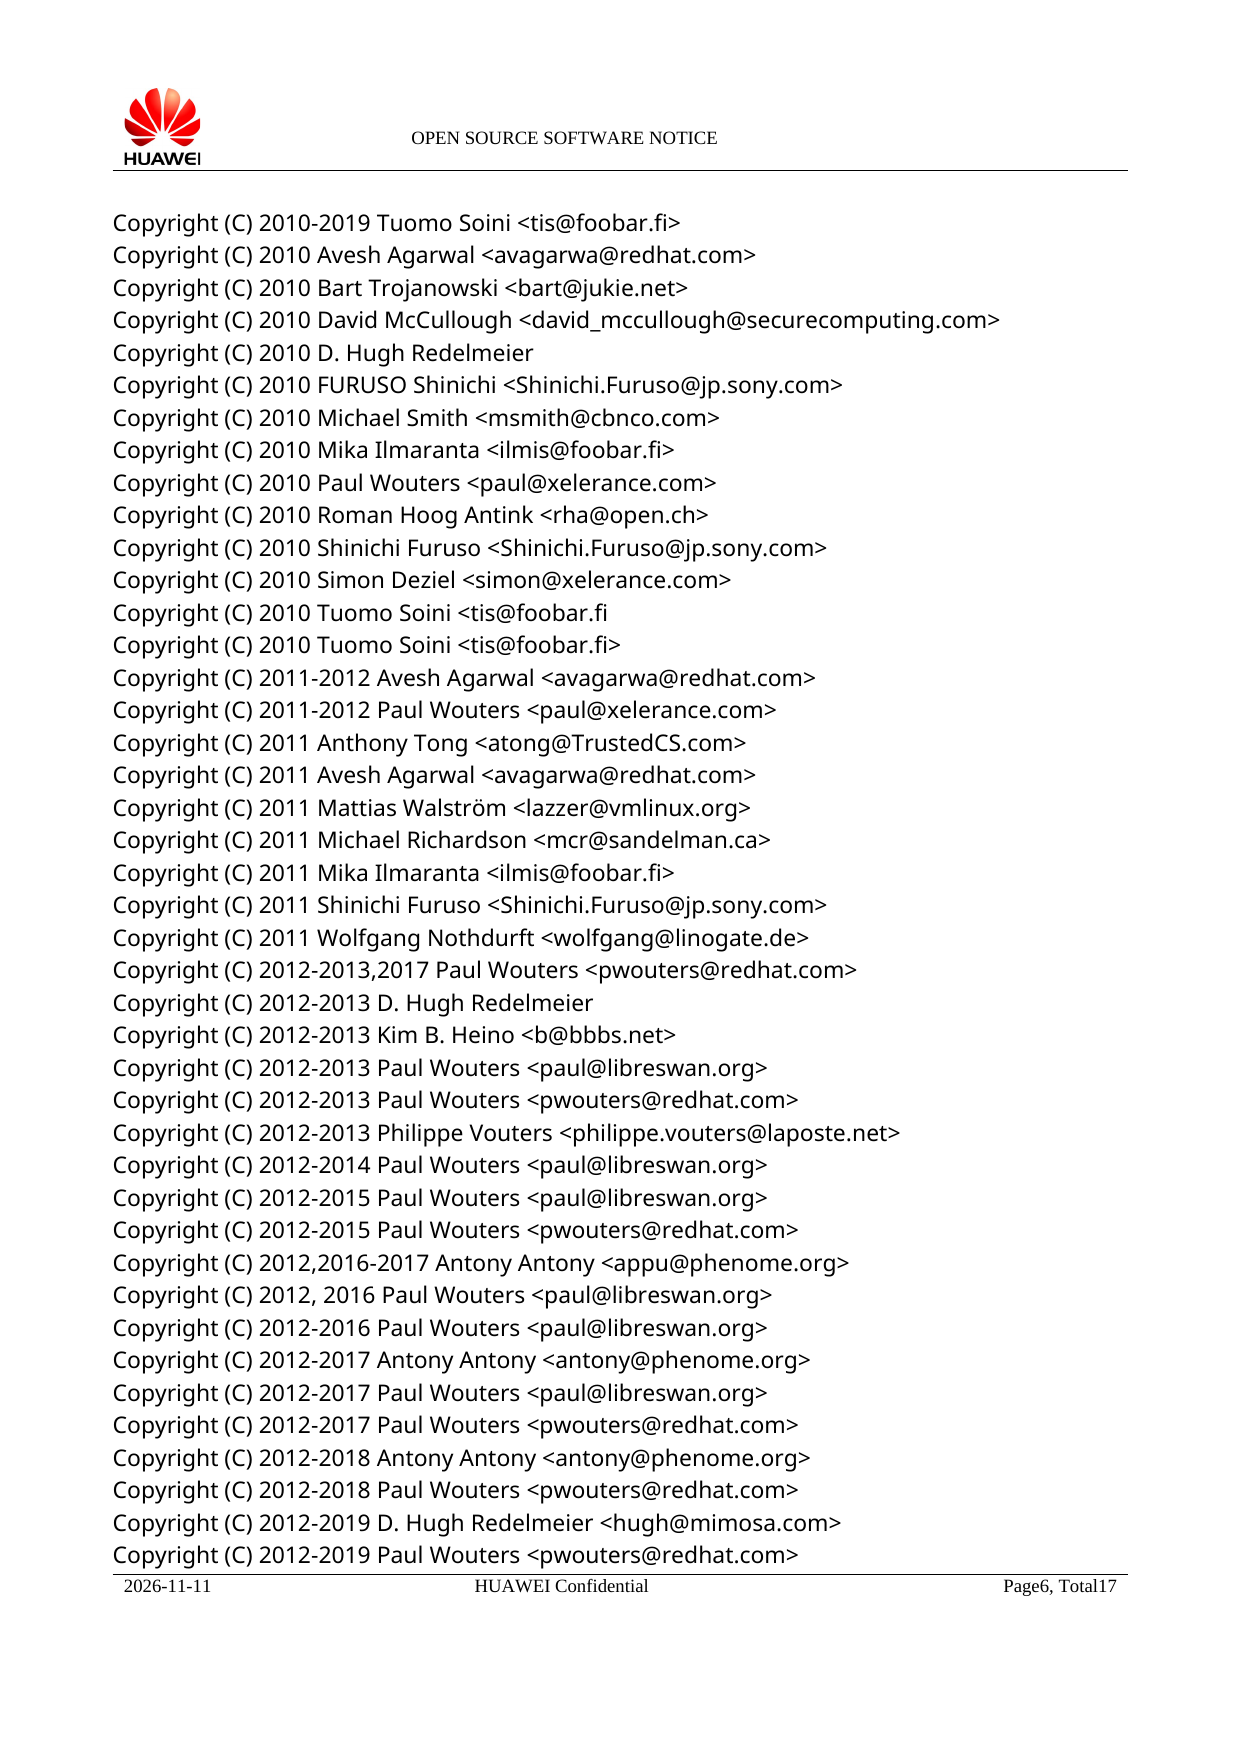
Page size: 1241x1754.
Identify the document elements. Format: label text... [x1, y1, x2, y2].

text Copyright (C) 2012,2016-2017 Antony Antony <appu@phenome.org> [112, 1246, 1128, 1279]
text Copyright (C) 2010 Avesh Agarwal <avagarwa@redhat.com> [112, 239, 1128, 271]
text Copyright (C) 2012-2017 Paul Wouters <pwouters@redhat.com> [112, 1409, 1128, 1441]
text Copyright (C) 2012-2018 Paul Wouters <pwouters@redhat.com> [112, 1474, 1128, 1506]
text Copyright (C) 2012-2014 Paul Wouters <paul@libreswan.org> [112, 1149, 1128, 1181]
text Copyright (C) 2010 Tuomo Soini <tis@foobar.fi [112, 596, 1128, 629]
text Copyright (C) 2011 Mattias Walström <lazzer@vmlinux.org> [112, 791, 1128, 824]
text Copyright (C) 2010 Paul Wouters <paul@xelerance.com> [112, 466, 1128, 499]
text Copyright (C) 2010 Bart Trojanowski <bart@jukie.net> [112, 271, 1128, 304]
text Copyright (C) 2012-2018 Antony Antony <antony@phenome.org> [112, 1441, 1128, 1474]
text Copyright (C) 2012-2013 D. Hugh Redelmeier [112, 986, 1128, 1019]
text Copyright (C) 2011-2012 Paul Wouters <paul@xelerance.com> [112, 694, 1128, 726]
text Copyright (C) 2012-2013 Paul Wouters <pwouters@redhat.com> [112, 1084, 1128, 1116]
text Copyright (C) 2012-2017 Paul Wouters <paul@libreswan.org> [112, 1376, 1128, 1409]
text Copyright (C) 2011 Shinichi Furuso <Shinichi.Furuso@jp.sony.com> [112, 889, 1128, 921]
text Copyright (C) 2011 Anthony Tong <atong@TrustedCS.com> [112, 726, 1128, 759]
text Copyright (C) 2010 Tuomo Soini <tis@foobar.fi> [112, 629, 1128, 661]
text Copyright (C) 2012-2013 Paul Wouters <paul@libreswan.org> [112, 1051, 1128, 1084]
text Copyright (C) 2010 FURUSO Shinichi <Shinichi.Furuso@jp.sony.com> [112, 369, 1128, 401]
text Copyright (C) 2011 Wolfgang Nothdurft <wolfgang@linogate.de> [112, 921, 1128, 954]
text Copyright (C) 2010 Michael Smith <msmith@cbnco.com> [112, 401, 1128, 434]
text Copyright (C) 2012-2015 Paul Wouters <paul@libreswan.org> [112, 1181, 1128, 1214]
text Copyright (C) 2010 Shinichi Furuso <Shinichi.Furuso@jp.sony.com> [112, 531, 1128, 564]
text Copyright (C) 2012-2017 Antony Antony <antony@phenome.org> [112, 1344, 1128, 1376]
text Copyright (C) 2012-2013 Philippe Vouters <philippe.vouters@laposte.net> [112, 1116, 1128, 1149]
text Copyright (C) 2011 Michael Richardson <mcr@sandelman.ca> [112, 824, 1128, 856]
text Copyright (C) 2010 Mika Ilmaranta <ilmis@foobar.fi> [112, 434, 1128, 466]
text Copyright (C) 2011-2012 Avesh Agarwal <avagarwa@redhat.com> [112, 661, 1128, 694]
text Copyright (C) 2010 Simon Deziel <simon@xelerance.com> [112, 564, 1128, 596]
text Copyright (C) 2011 Mika Ilmaranta <ilmis@foobar.fi> [112, 856, 1128, 889]
text Copyright (C) 2012-2016 Paul Wouters <paul@libreswan.org> [112, 1311, 1128, 1344]
text Copyright (C) 2012-2013,2017 Paul Wouters <pwouters@redhat.com> [112, 954, 1128, 986]
text Copyright (C) 2010-2019 Tuomo Soini <tis@foobar.fi> [112, 206, 1128, 239]
text Copyright (C) 2011 Avesh Agarwal <avagarwa@redhat.com> [112, 759, 1128, 791]
text Copyright (C) 2012-2015 Paul Wouters <pwouters@redhat.com> [112, 1214, 1128, 1246]
text Copyright (C) 2012-2013 Kim B. Heino <b@bbbs.net> [112, 1019, 1128, 1051]
text Copyright (C) 2010 D. Hugh Redelmeier [112, 336, 1128, 369]
picture [124, 88, 201, 165]
text Copyright (C) 2010 David McCullough <david_mccullough@securecomputing.com> [112, 304, 1128, 336]
text Copyright (C) 2012-2019 D. Hugh Redelmeier <hugh@mimosa.com> [112, 1506, 1128, 1539]
text Copyright (C) 2010 Roman Hoog Antink <rha@open.ch> [112, 499, 1128, 531]
text Copyright (C) 2012-2019 Paul Wouters <pwouters@redhat.com> [112, 1539, 1128, 1571]
text Copyright (C) 2012, 2016 Paul Wouters <paul@libreswan.org> [112, 1279, 1128, 1311]
